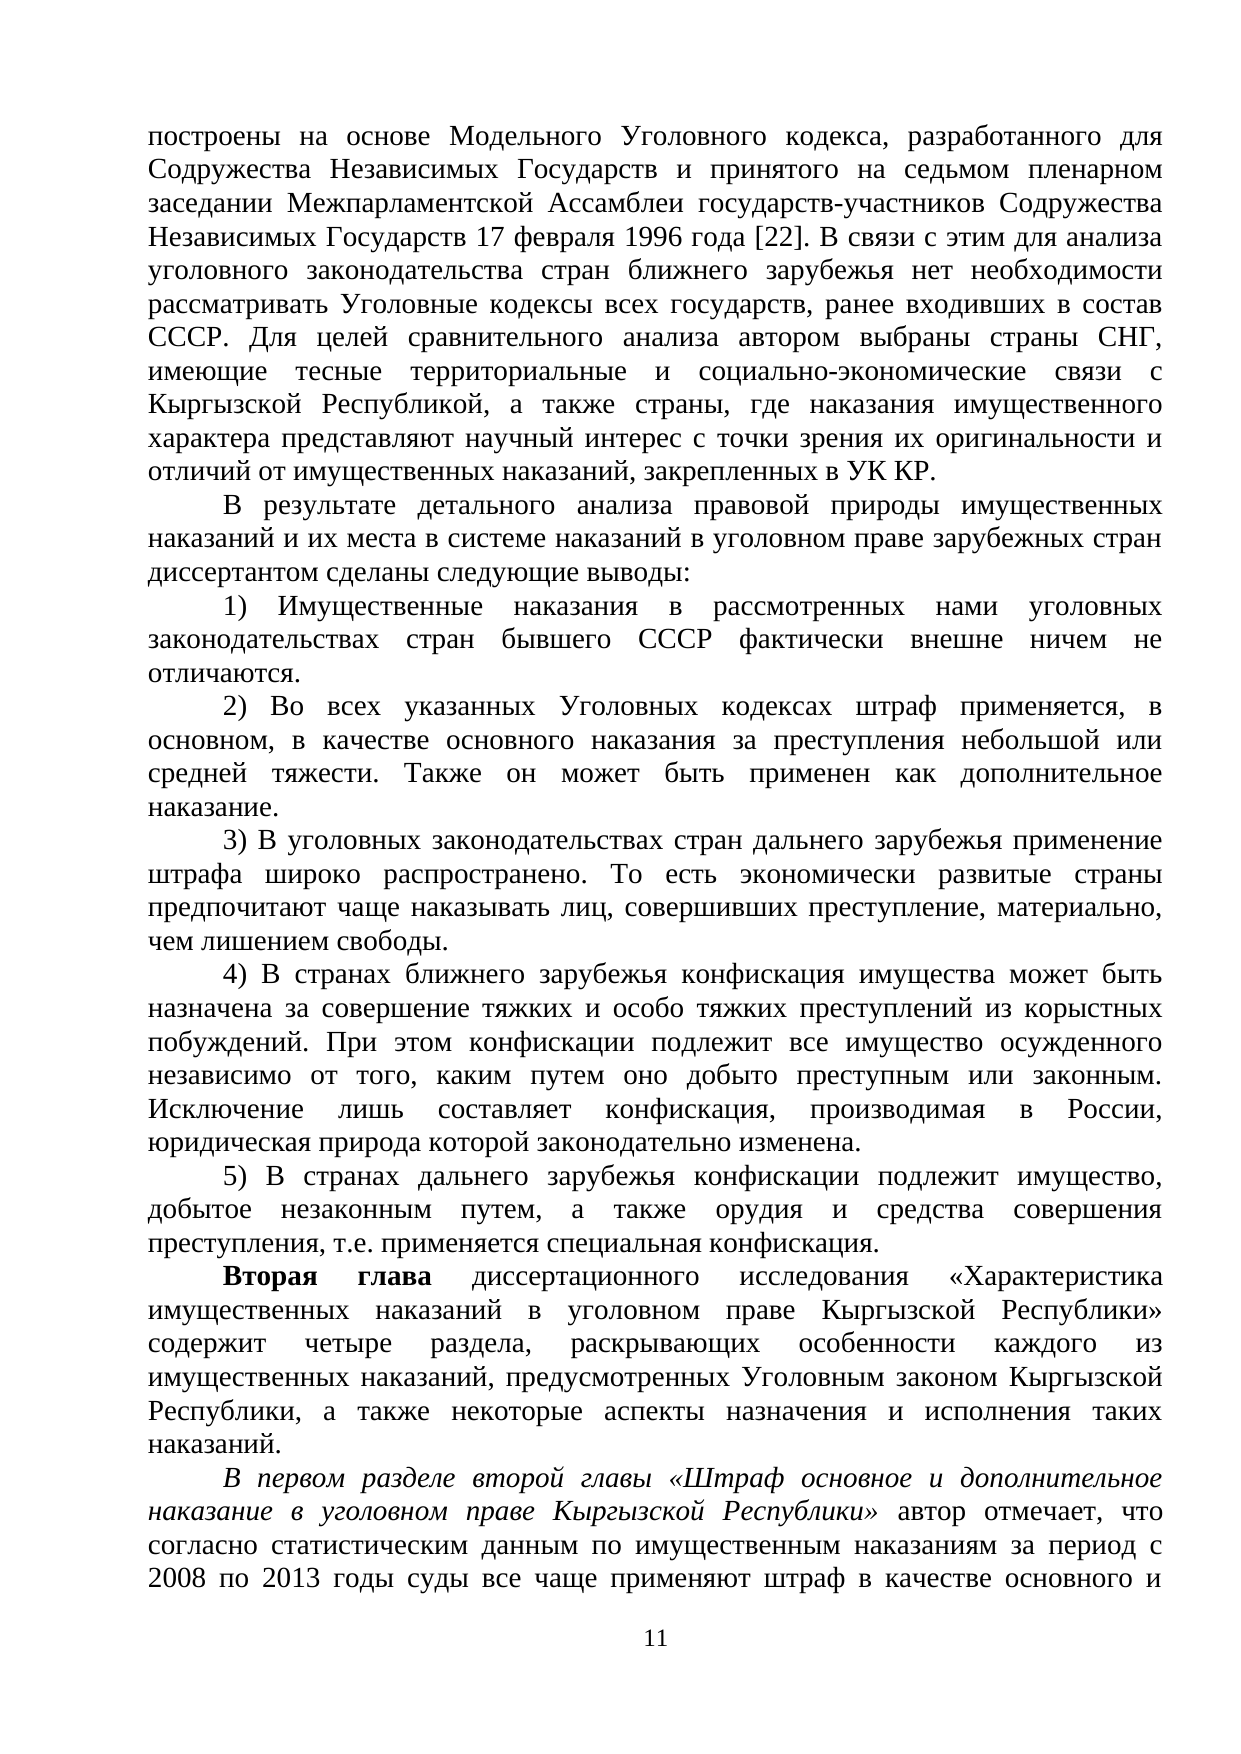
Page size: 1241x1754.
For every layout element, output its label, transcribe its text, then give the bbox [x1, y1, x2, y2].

text 1) Имущественные наказания в рассмотренных нами уголовных законодательствах стран бывшего СССР фактически внешне ничем не отличаются. [148, 588, 1163, 688]
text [148, 1460, 1163, 1594]
text 4) В странах ближнего зарубежья конфискация имущества может быть назначена за совершение тяжких и особо тяжких преступлений из корыстных побуждений. При этом конфискации подлежит все имущество осужденного независимо от того, каким путем оно добыто преступным или законным. Исключение лишь составляет конфискация, производимая в России, юридическая природа которой законодательно изменена. [148, 957, 1163, 1158]
text 2) Во всех указанных Уголовных кодексах штраф применяется, в основном, в качестве основного наказания за преступления небольшой или средней тяжести. Также он может быть применен как дополнительное наказание. [148, 688, 1163, 822]
text 5) В странах дальнего зарубежья конфискации подлежит имущество, добытое незаконным путем, а также орудия и средства совершения преступления, т.е. применяется специальная конфискация. [148, 1158, 1163, 1258]
text 3) В уголовных законодательствах стран дальнего зарубежья применение штрафа широко распространено. То есть экономически развитые страны предпочитают чаще наказывать лиц, совершивших преступление, материально, чем лишением свободы. [148, 822, 1163, 957]
text В результате детального анализа правовой природы имущественных наказаний и их места в системе наказаний в уголовном праве зарубежных стран диссертантом сделаны следующие выводы: [148, 487, 1163, 588]
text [148, 118, 1163, 487]
text Вторая глава диссертационного исследования «Характеристика имущественных наказаний в уголовном праве Кыргызской Республики» содержит четыре раздела, раскрывающих особенности каждого из имущественных наказаний, предусмотренных Уголовным законом Кыргызской Республики, а также некоторые аспекты назначения и исполнения таких наказаний. [148, 1258, 1163, 1460]
